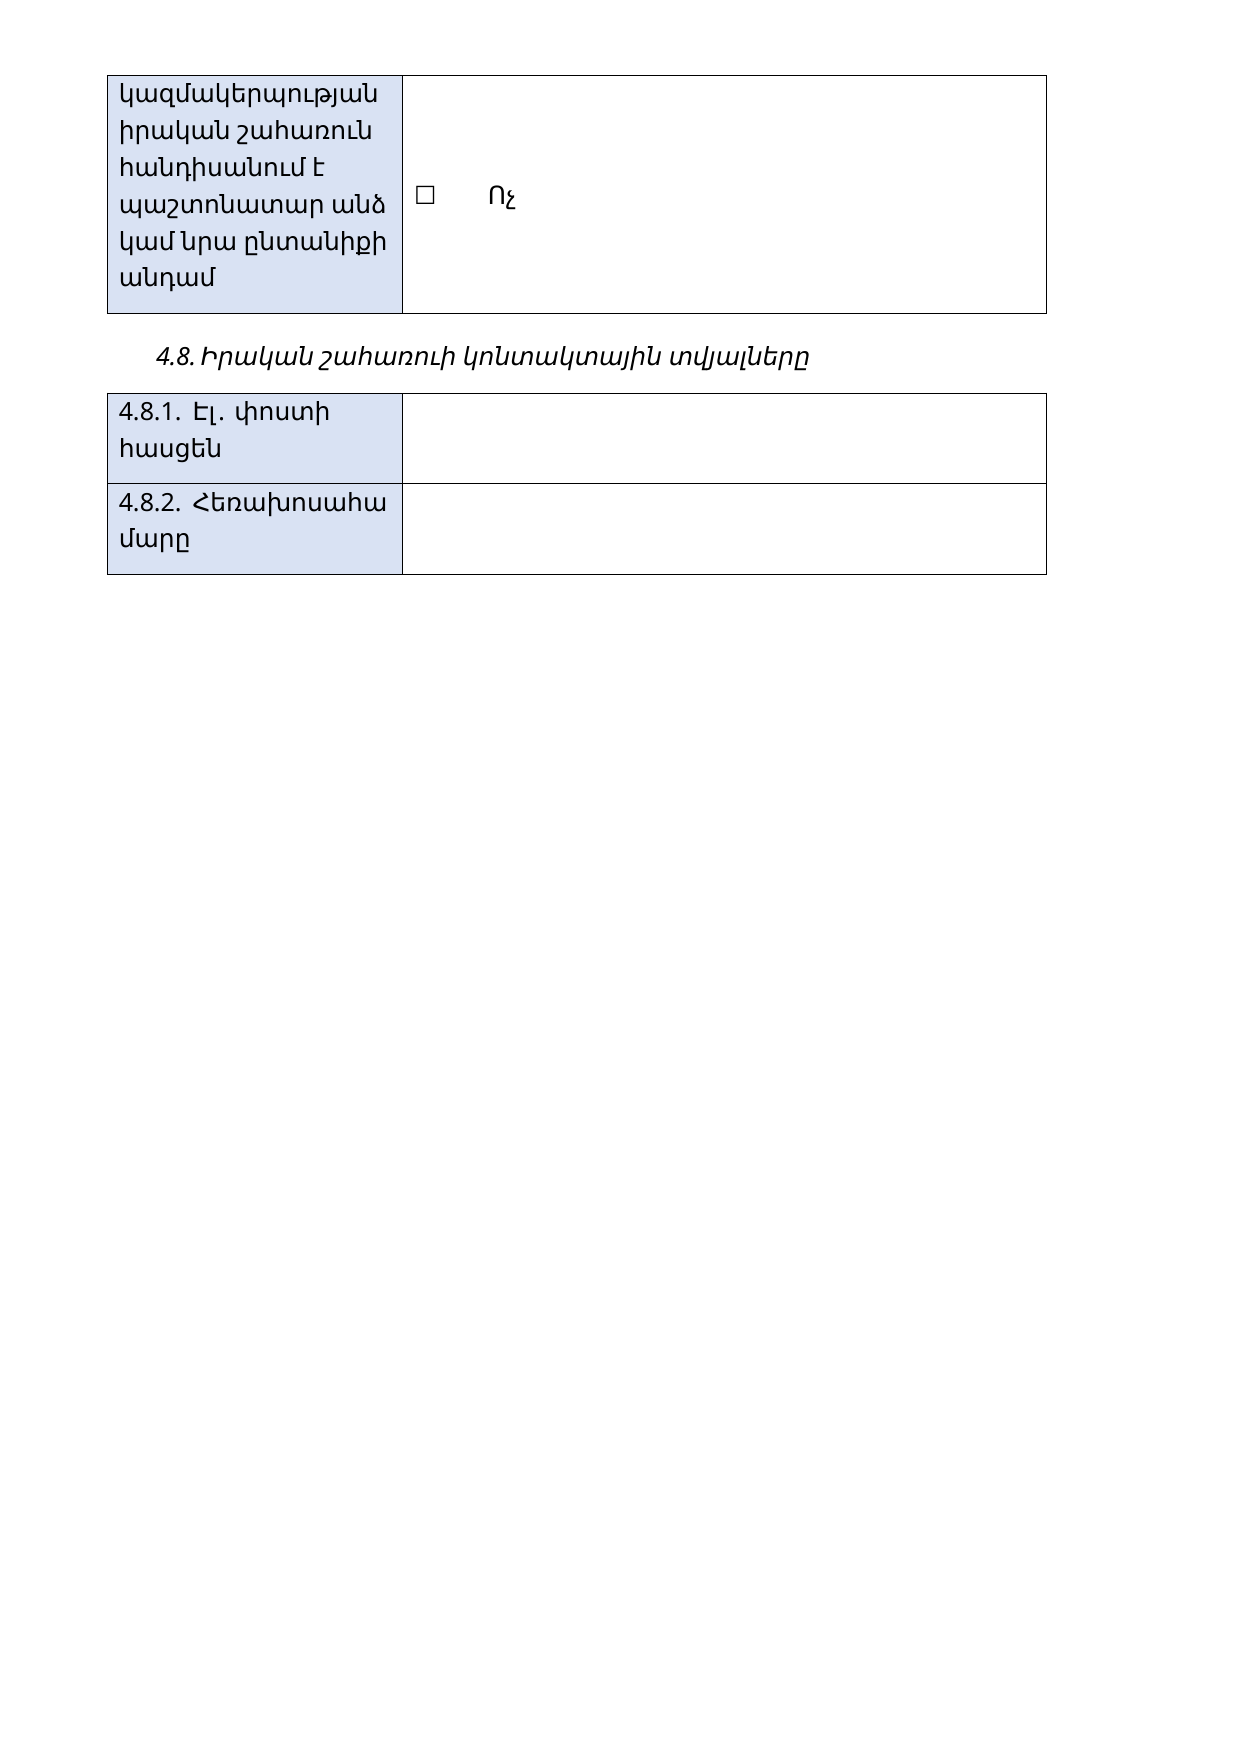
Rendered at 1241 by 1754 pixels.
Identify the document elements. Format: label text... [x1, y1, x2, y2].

table_header [403, 394, 1046, 483]
table_cell ☐ Այո ☐ Ոչ [403, 76, 1046, 313]
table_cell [108, 76, 402, 313]
list Իրական շահառուի կոնտակտային տվյալները [156, 339, 1171, 373]
table_header Էլ․ փոստի հասցեն [108, 394, 402, 483]
table_cell Հեռախոսահամարը [108, 484, 402, 574]
table_cell [403, 484, 1046, 574]
